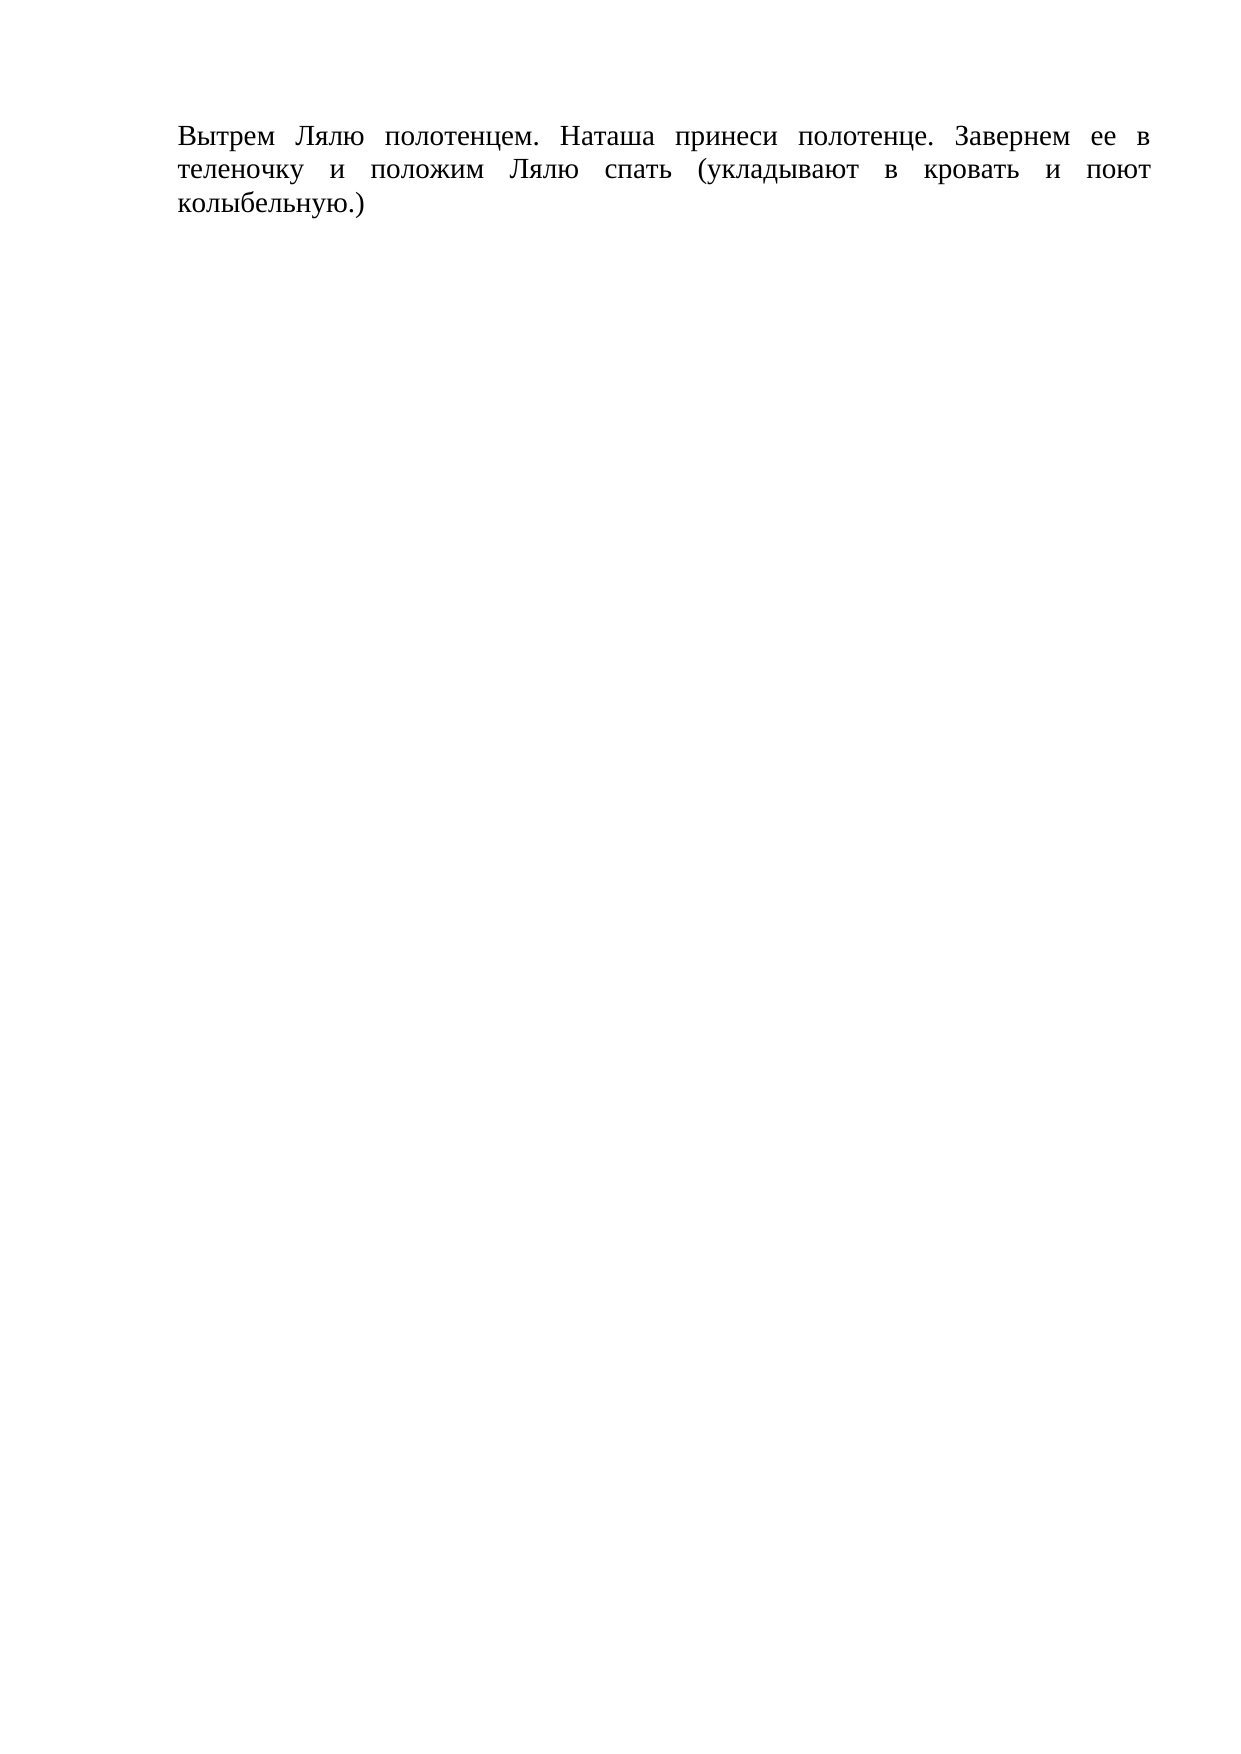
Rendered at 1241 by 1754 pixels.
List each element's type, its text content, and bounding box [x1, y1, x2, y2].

text Вытрем Лялю полотенцем. Наташа принеси полотенце. Завернем ее в теленочку и положим Лялю спать (укладывают в кровать и поют колыбельную.) [177, 118, 1152, 219]
